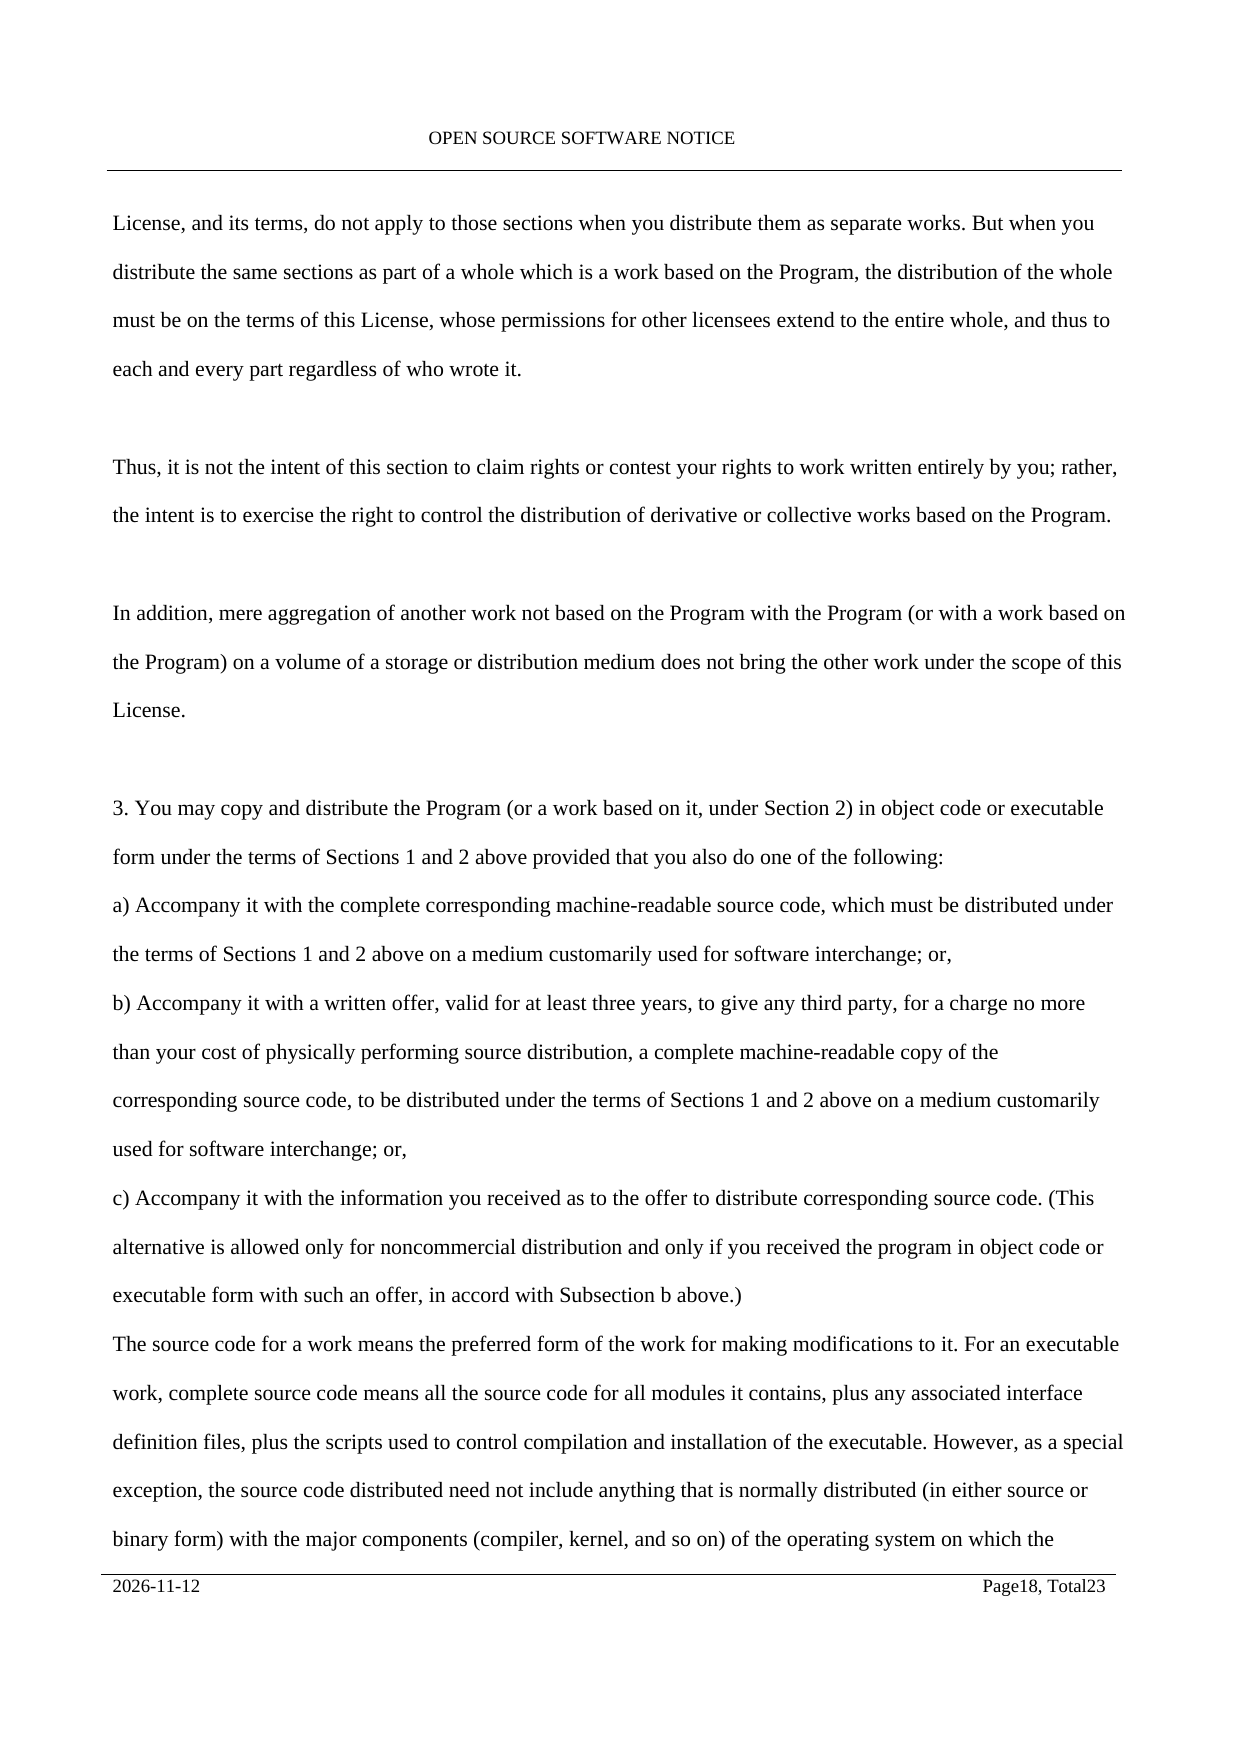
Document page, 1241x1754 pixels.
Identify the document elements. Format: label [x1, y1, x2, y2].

text [112, 206, 1128, 1555]
